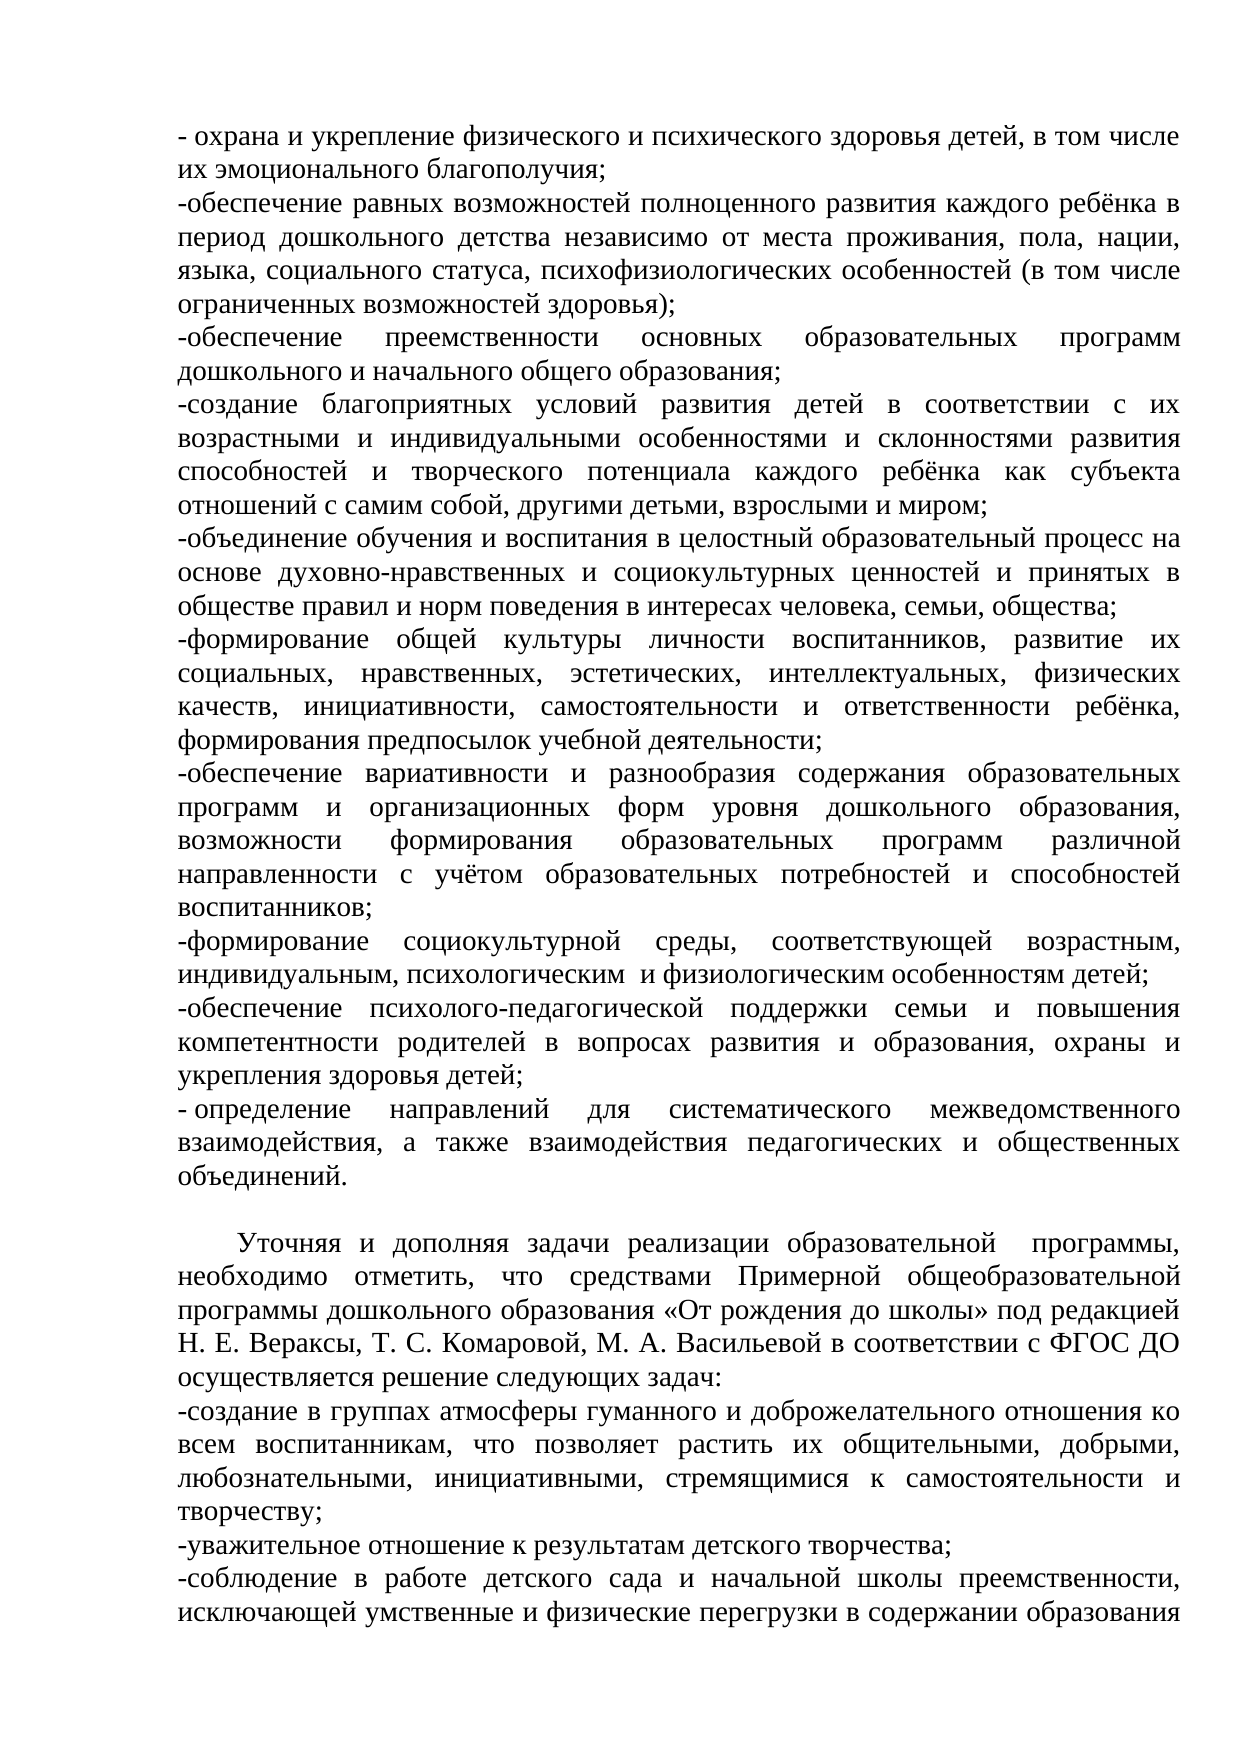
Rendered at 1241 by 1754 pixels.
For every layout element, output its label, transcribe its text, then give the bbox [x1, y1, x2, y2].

text - определение направлений для систематического межведомственного взаимодействия, а также взаимодействия педагогических и общественных объединений. [177, 1091, 1181, 1191]
text -создание благоприятных условий развития детей в соответствии с их возрастными и индивидуальными особенностями и склонностями развития способностей и творческого потенциала каждого ребёнка как субъекта отношений с самим собой, другими детьми, взрослыми и миром; [177, 386, 1181, 521]
text -обеспечение психолого-педагогической поддержки семьи и повышения компетентности родителей в вопросах развития и образования, охраны и укрепления здоровья детей; [177, 990, 1181, 1091]
text -создание в группах атмосферы гуманного и доброжелательного отношения ко всем воспитанникам, что позволяет растить их общительными, добрыми, любознательными, инициативными, стремящимися к самостоятельности и творчеству; [177, 1393, 1181, 1527]
text -формирование социокультурной среды, соответствующей возрастным, индивидуальным, психологическим и физиологическим особенностям детей; [177, 923, 1181, 990]
text -объединение обучения и воспитания в целостный образовательный процесс на основе духовно-нравственных и социокультурных ценностей и принятых в обществе правил и норм поведения в интересах человека, семьи, общества; [177, 521, 1181, 621]
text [177, 1560, 1181, 1627]
text -обеспечение преемственности основных образовательных программ дошкольного и начального общего образования; [177, 319, 1181, 386]
text -формирование общей культуры личности воспитанников, развитие их социальных, нравственных, эстетических, интеллектуальных, физических качеств, инициативности, самостоятельности и ответственности ребёнка, формирования предпосылок учебной деятельности; [177, 621, 1181, 755]
text - охрана и укрепление физического и психического здоровья детей, в том числе их эмоционального благополучия; [177, 118, 1181, 185]
text -обеспечение равных возможностей полноценного развития каждого ребёнка в период дошкольного детства независимо от места проживания, пола, нации, языка, социального статуса, психофизиологических особенностей (в том числе ограниченных возможностей здоровья); [177, 185, 1181, 319]
text -обеспечение вариативности и разнообразия содержания образовательных программ и организационных форм уровня дошкольного образования, возможности формирования образовательных программ различной направленности с учётом образовательных потребностей и способностей воспитанников; [177, 755, 1181, 923]
text -уважительное отношение к результатам детского творчества; [177, 1527, 1181, 1560]
text Уточняя и дополняя задачи реализации образовательной программы, необходимо отметить, что средствами Примерной общеобразовательной программы дошкольного образования «От рождения до школы» под редакцией Н. Е. Вераксы, Т. С. Комаровой, М. А. Васильевой в соответствии с ФГОС ДО осуществляется решение следующих задач: [177, 1225, 1181, 1393]
